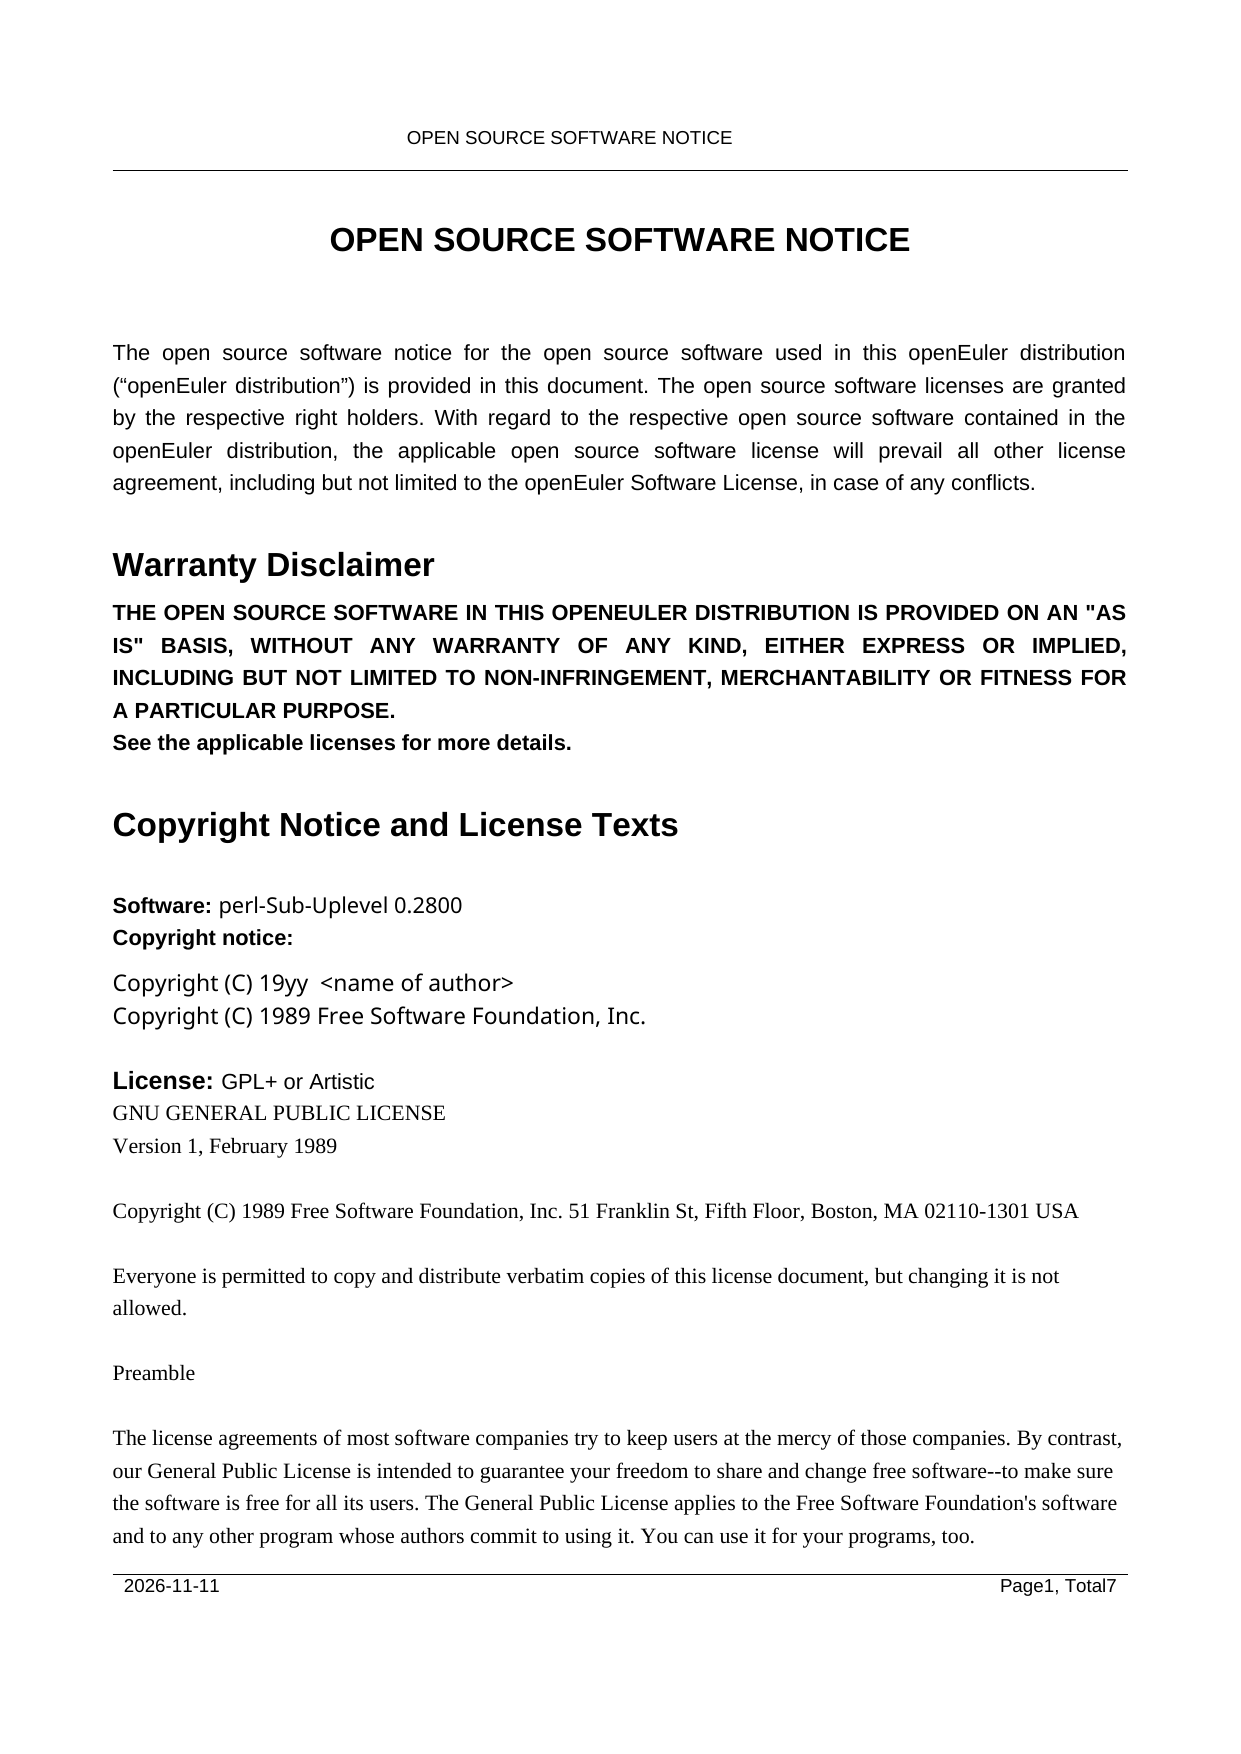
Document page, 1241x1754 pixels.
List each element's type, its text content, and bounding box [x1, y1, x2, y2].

text License: GPL+ or Artistic [112, 1064, 1128, 1096]
text Copyright notice: [112, 921, 1128, 954]
text Warranty Disclaimer [112, 531, 1128, 596]
text Copyright Notice and License Texts [112, 791, 1128, 856]
text THE OPEN SOURCE SOFTWARE IN THIS OPENEULER DISTRIBUTION IS PROVIDED ON AN "AS IS" BASIS, WITHOUT ANY WARRANTY OF ANY KIND, EITHER EXPRESS OR IMPLIED, INCLUDING BUT NOT LIMITED TO NON-INFRINGEMENT, MERCHANTABILITY OR FITNESS FOR A PARTICULAR PURPOSE. See the applicable licenses for more details. [112, 596, 1128, 759]
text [112, 1096, 1128, 1551]
text The open source software notice for the open source software used in this openEuler distribution (“openEuler distribution”) is provided in this document. The open source software licenses are granted by the respective right holders. With regard to the respective open source software contained in the openEuler distribution, the applicable open source software license will prevail all other license agreement, including but not limited to the openEuler Software License, in case of any conflicts. [112, 336, 1128, 499]
text Copyright (C) 19yy <name of author> Copyright (C) 1989 Free Software Foundation, Inc. [112, 966, 1128, 1064]
text OPEN SOURCE SOFTWARE NOTICE [112, 206, 1128, 271]
title Software: perl-Sub-Uplevel 0.2800 [112, 889, 1128, 921]
